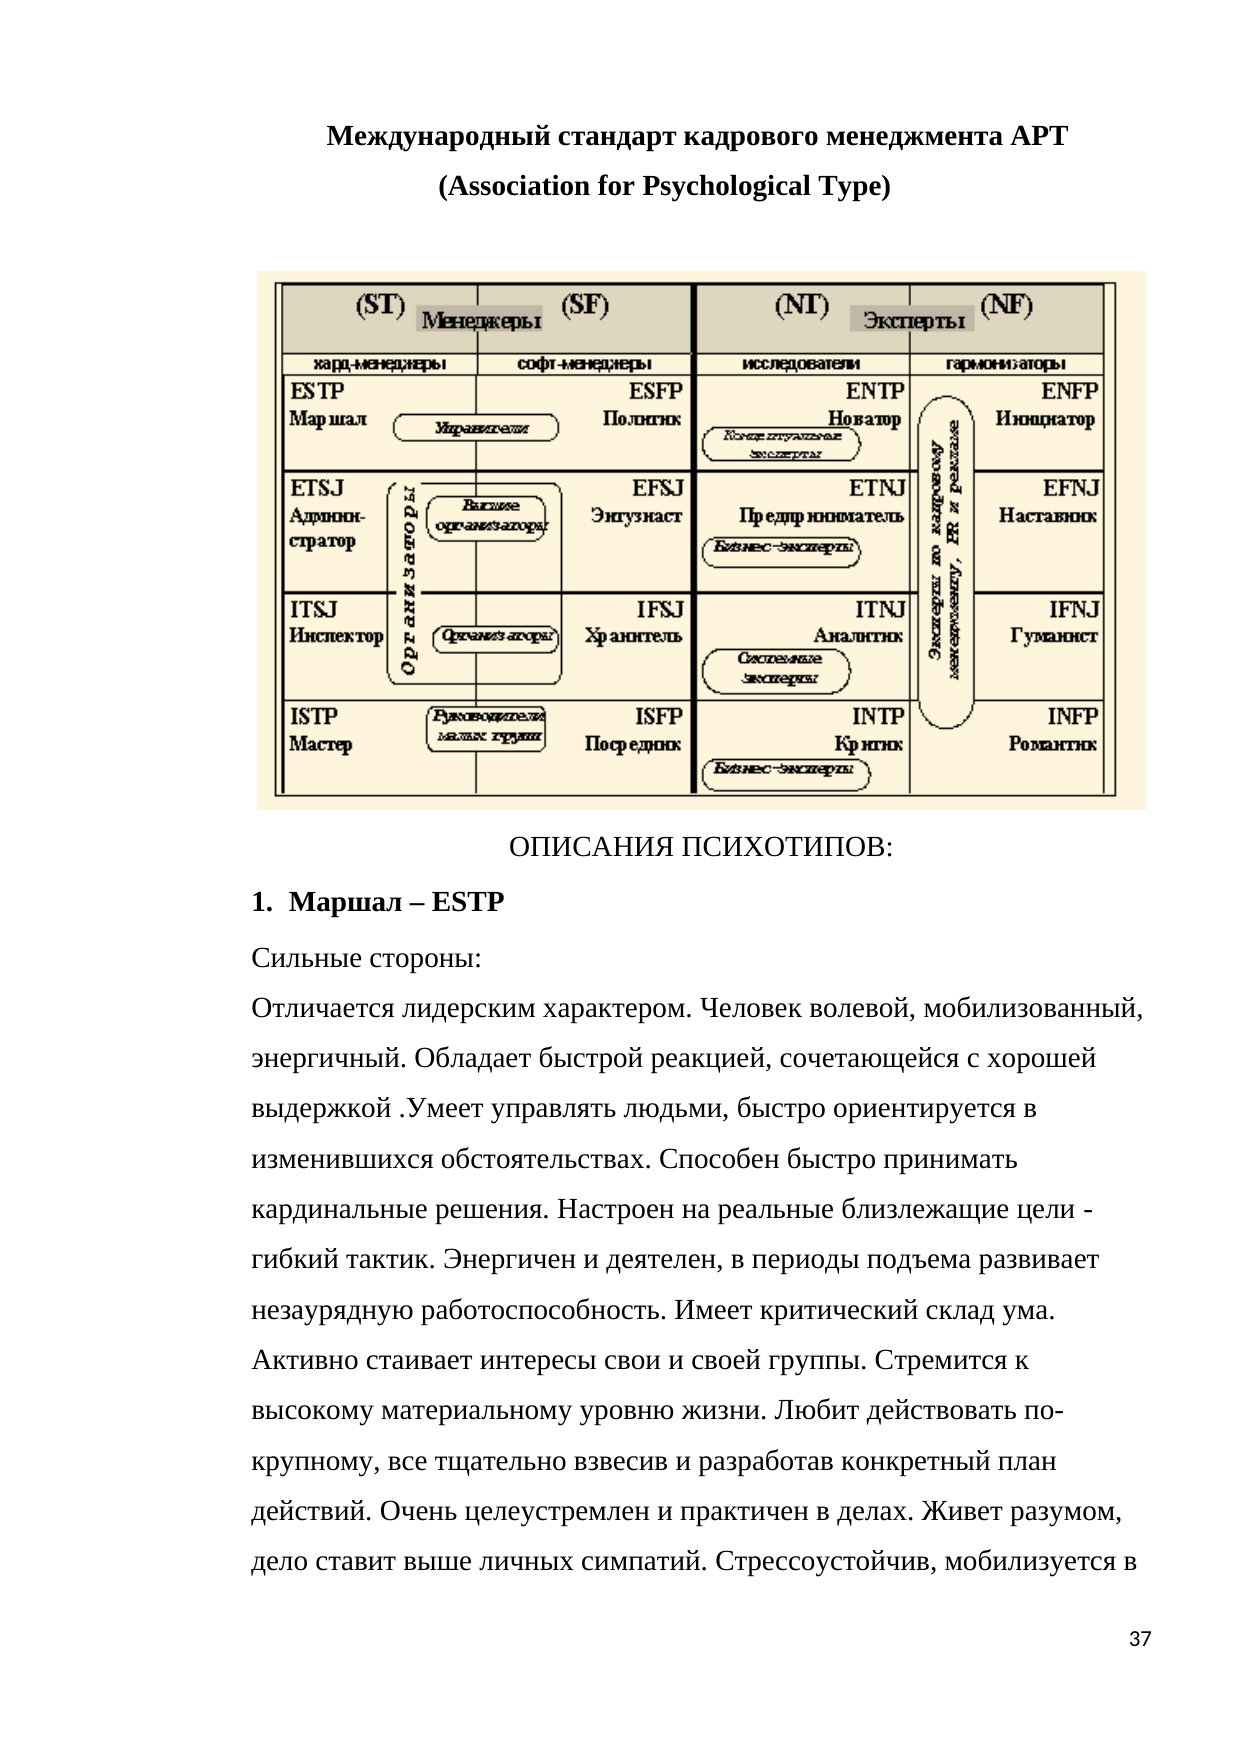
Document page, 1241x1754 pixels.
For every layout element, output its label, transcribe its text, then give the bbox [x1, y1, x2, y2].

list Маршал – ESTP [251, 884, 1152, 918]
picture [257, 271, 1146, 810]
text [251, 940, 1152, 1577]
text ОПИСАНИЯ ПСИХОТИПОВ: [177, 829, 1152, 862]
subtitle Международный стандарт кадрового менеджмента АРТ (Association for Psychological Type) [177, 118, 1152, 202]
